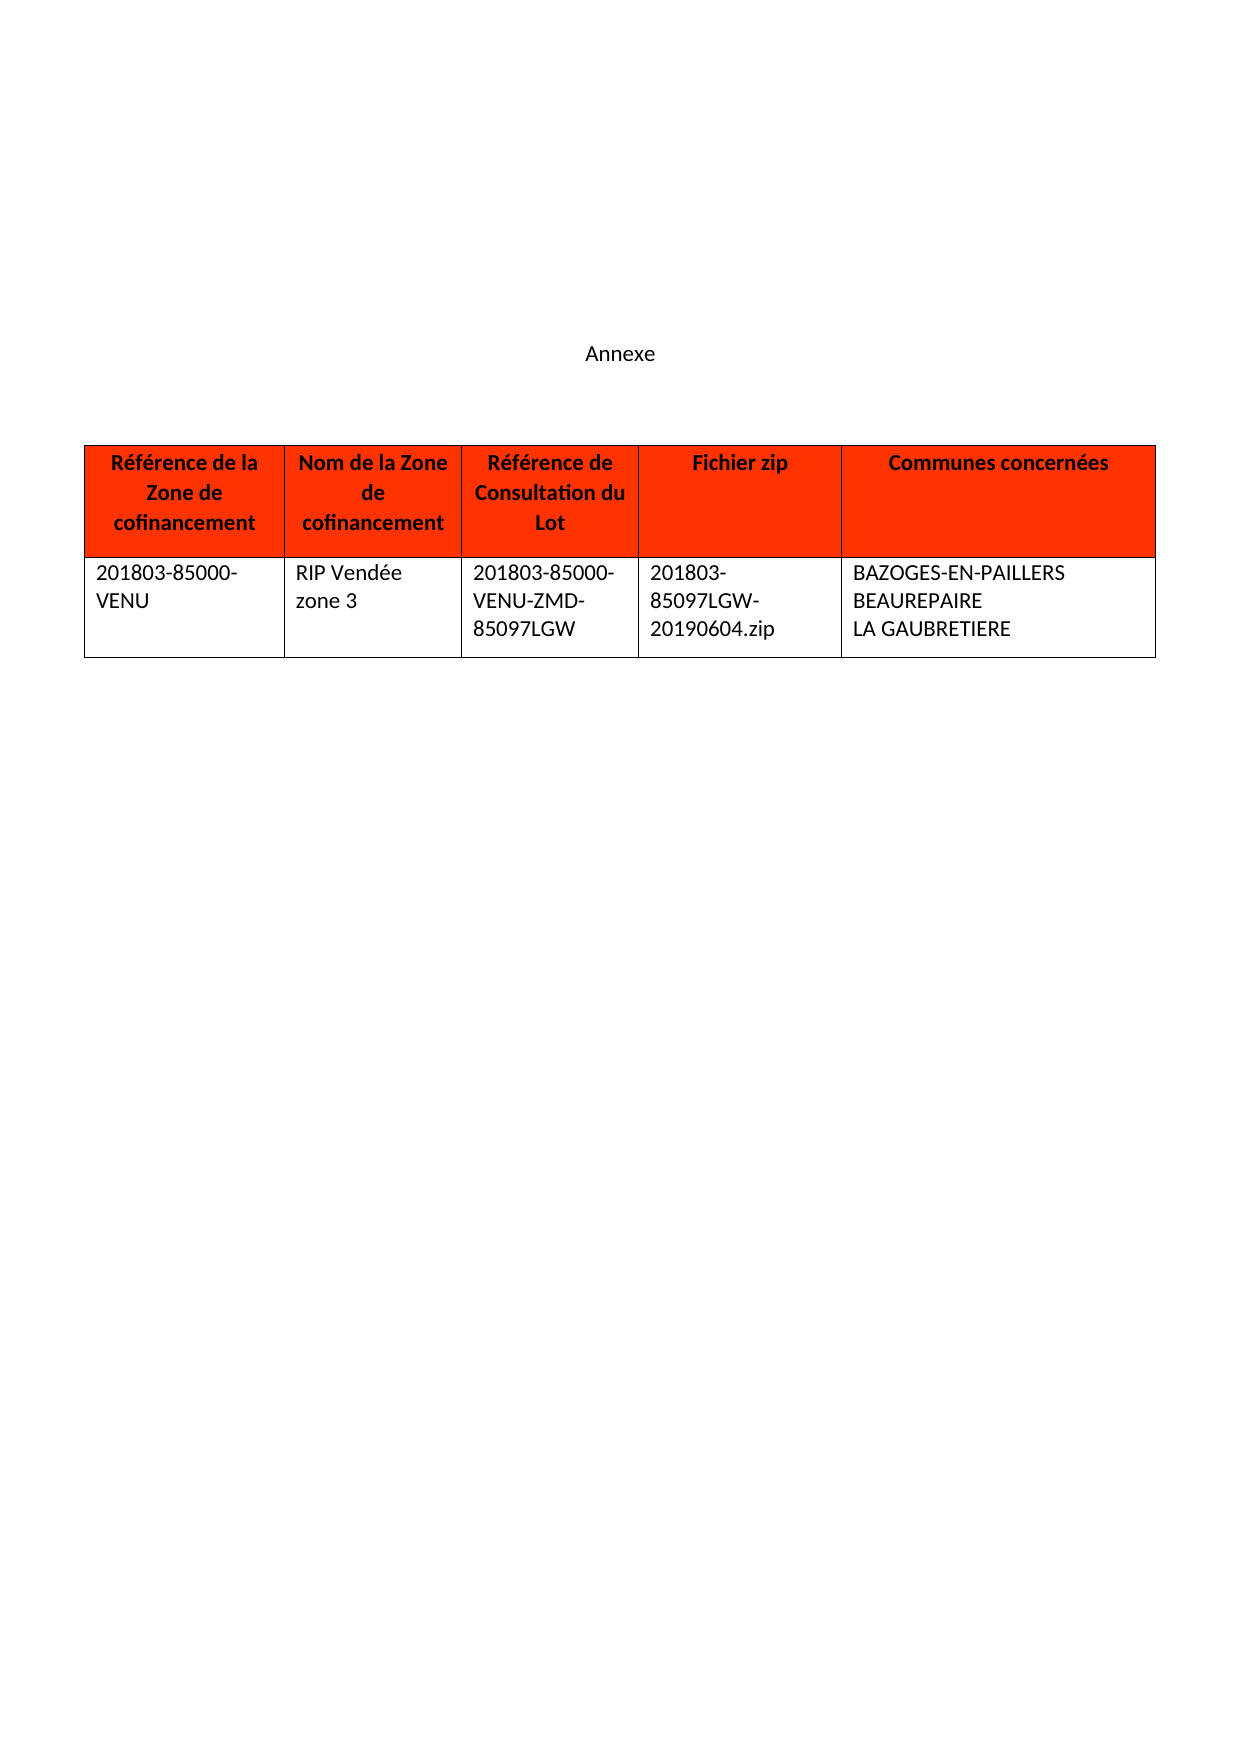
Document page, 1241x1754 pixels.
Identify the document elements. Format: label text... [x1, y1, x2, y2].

table_cell BAZOGES-EN-PAILLERS BEAUREPAIRE LA GAUBRETIERE [842, 558, 1155, 657]
table_header Référence de la Zone de cofinancement [85, 446, 284, 557]
table_header Fichier zip [639, 446, 841, 557]
table_cell 201803-85097LGW-20190604.zip [639, 558, 841, 657]
table_cell RIP Vendée zone 3 [285, 558, 461, 657]
table_cell 201803-85000-VENU-ZMD-85097LGW [462, 558, 638, 657]
table_cell 201803-85000-VENU [85, 558, 284, 657]
table_header Nom de la Zone de cofinancement [285, 446, 461, 557]
text Annexe [148, 339, 1093, 367]
table_header Communes concernées [842, 446, 1155, 557]
table_header Référence de Consultation du Lot [462, 446, 638, 557]
